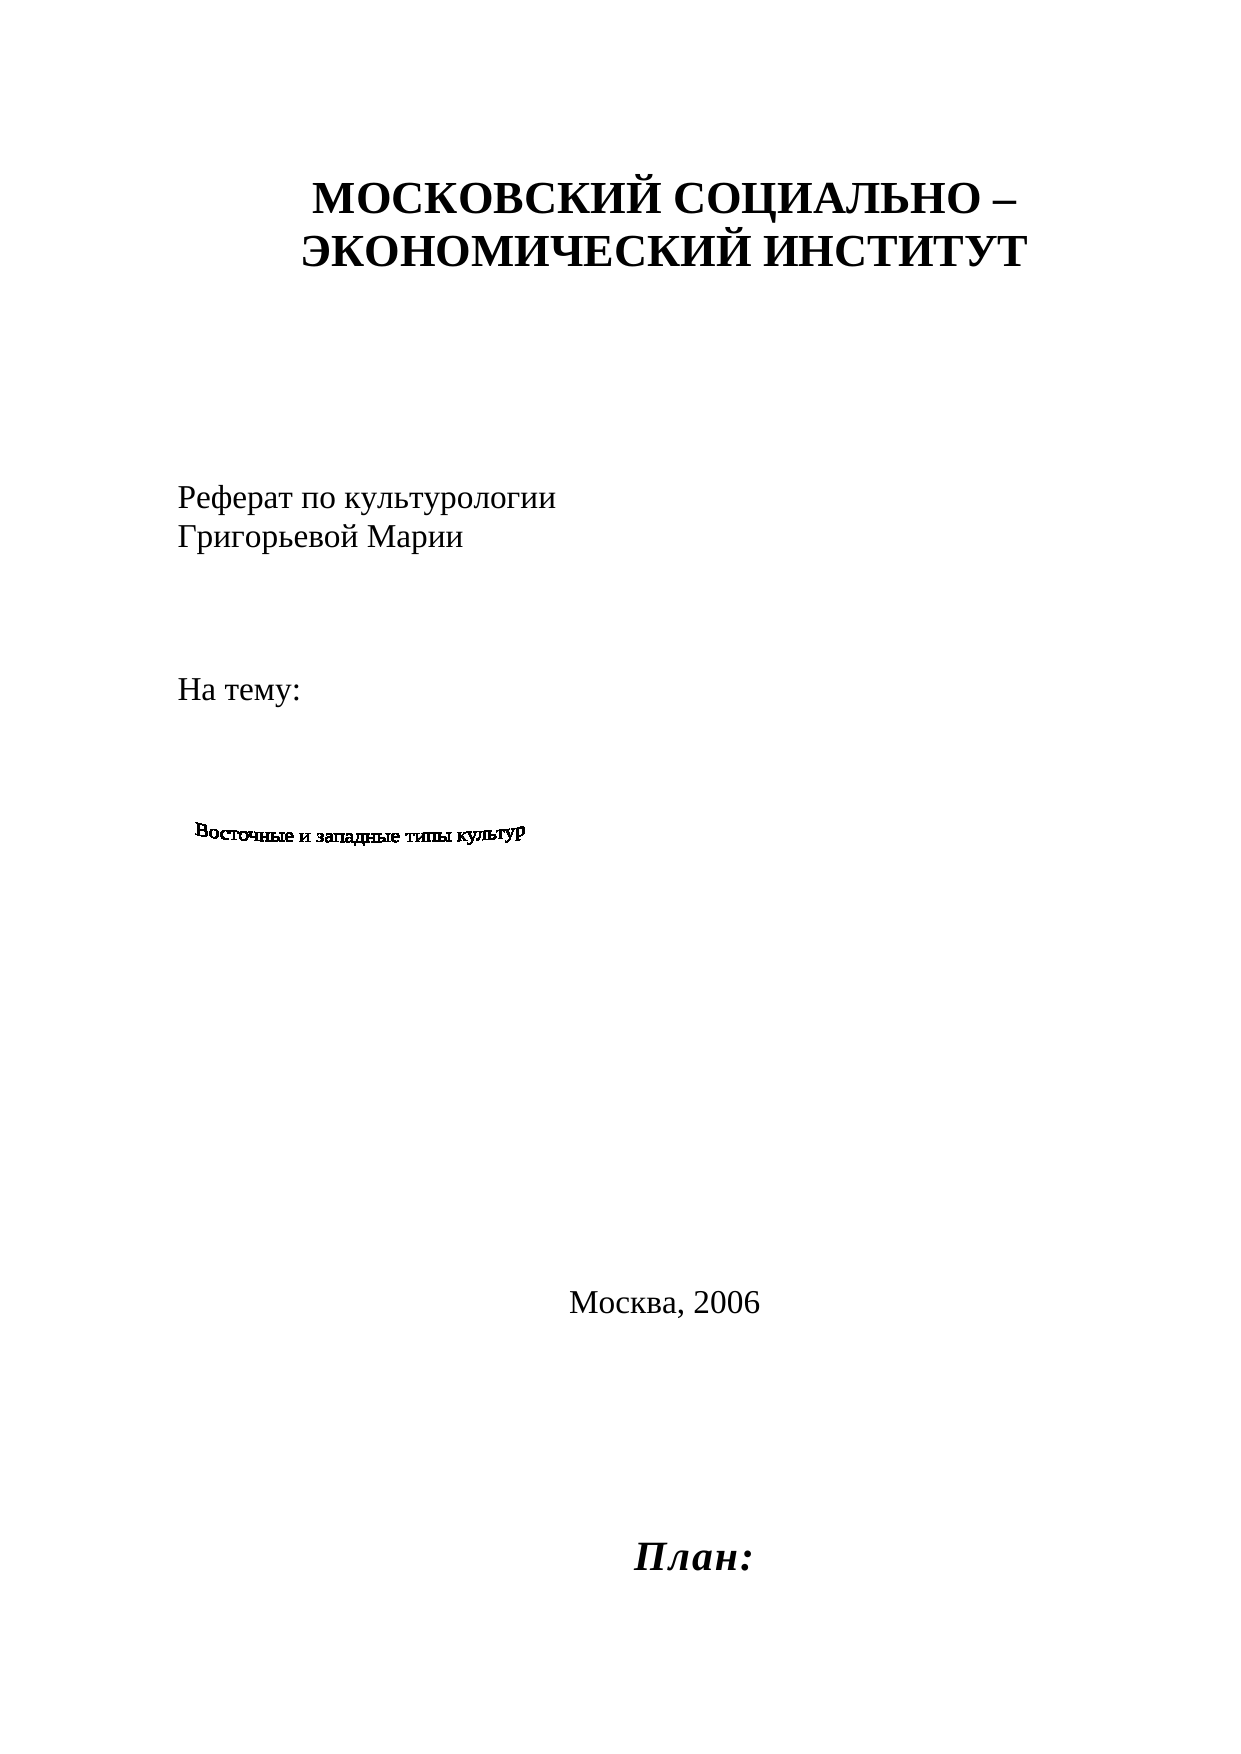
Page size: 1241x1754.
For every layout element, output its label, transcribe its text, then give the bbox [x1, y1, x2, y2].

text Реферат по культурологии [177, 477, 1152, 516]
text План: [177, 1532, 1152, 1579]
text Григорьевой Марии [177, 516, 1152, 554]
text Москва, 2006 [177, 1282, 1152, 1321]
text МОСКОВСКИЙ СОЦИАЛЬНО – ЭКОНОМИЧЕСКИЙ ИНСТИТУТ [177, 171, 1152, 276]
text На тему: [177, 669, 1152, 707]
